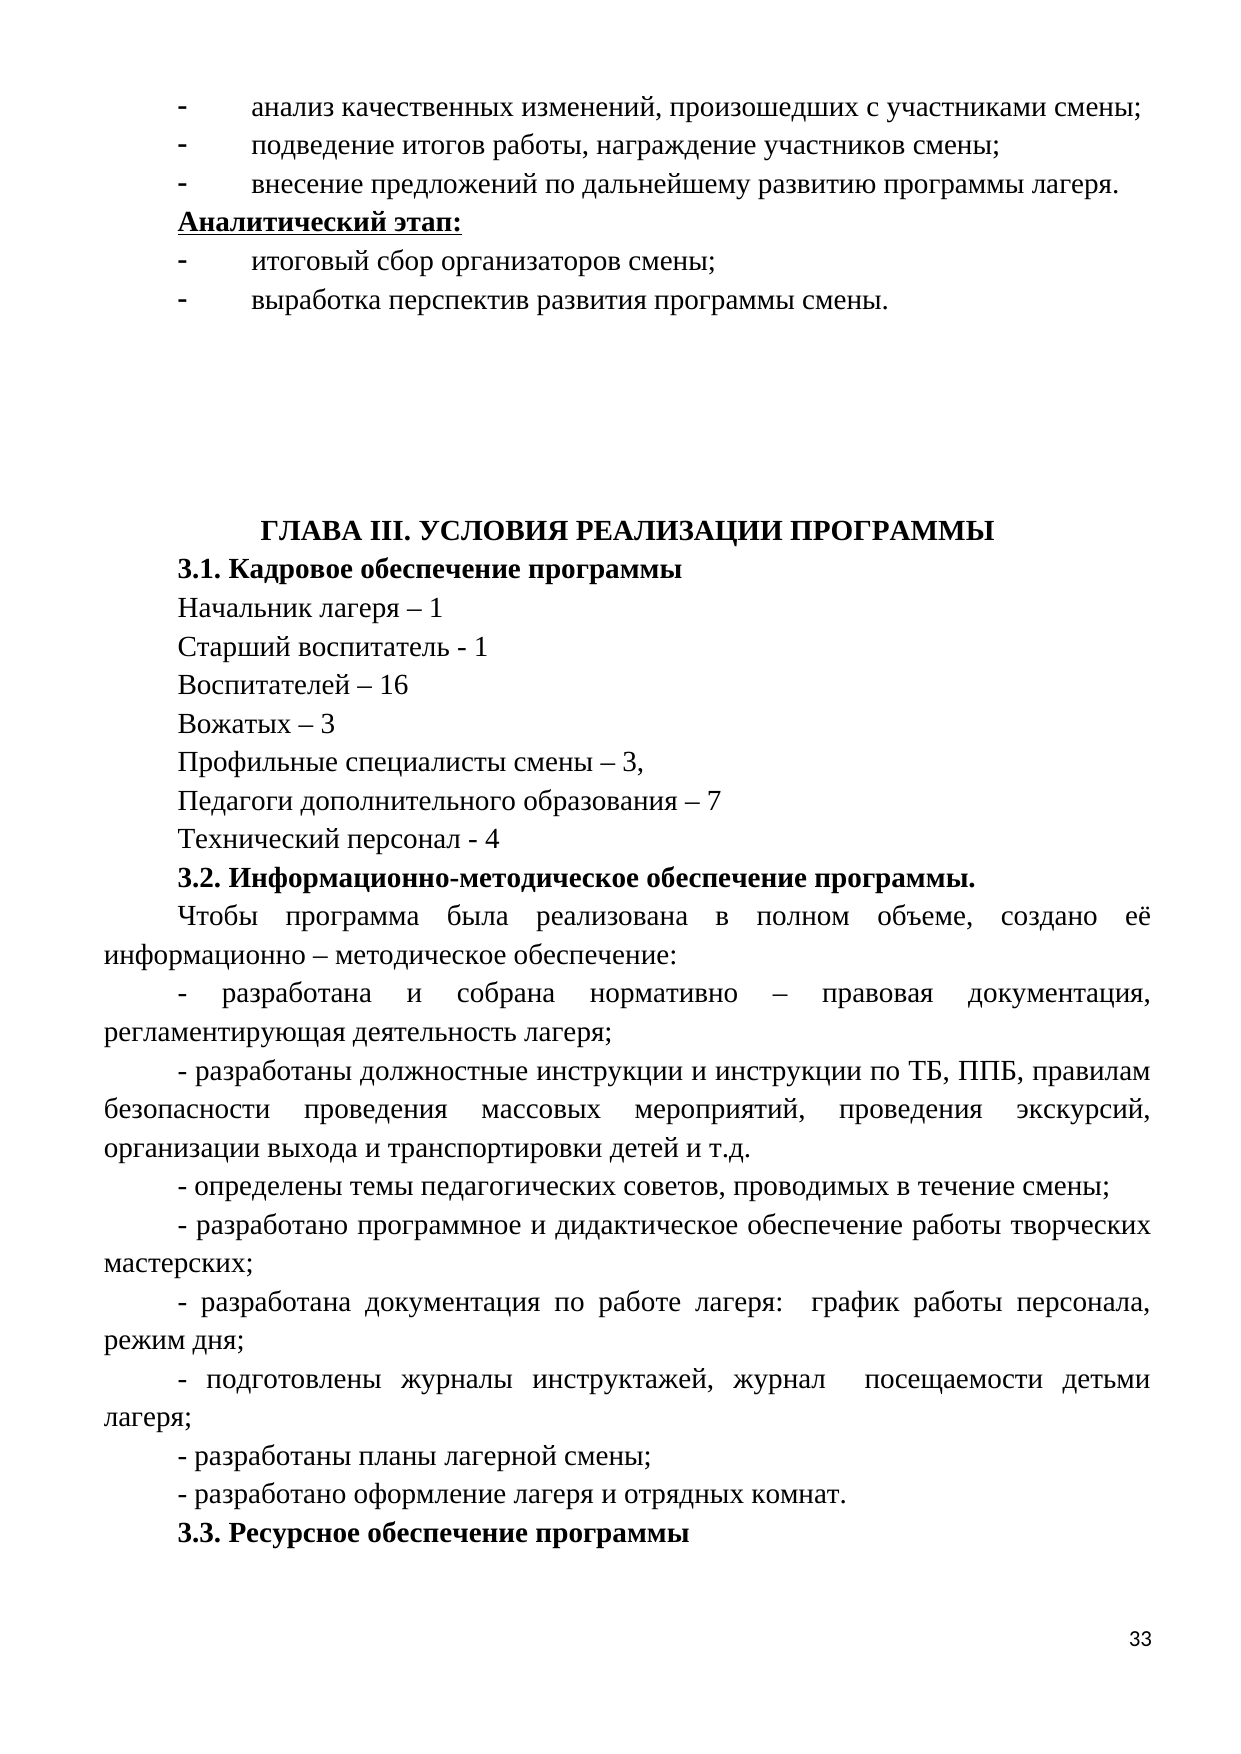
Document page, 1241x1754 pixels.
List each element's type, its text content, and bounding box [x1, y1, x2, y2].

text Чтобы программа была реализована в полном объеме, создано её информационно – методическое обеспечение: [103, 898, 1152, 971]
text Вожатых – 3 [103, 706, 1152, 739]
text ГЛАВА III. УСЛОВИЯ РЕАЛИЗАЦИИ ПРОГРАММЫ [103, 513, 1152, 547]
text Педагоги дополнительного образования – 7 [103, 783, 1152, 816]
list внесение предложений по дальнейшему развитию программы лагеря. [103, 166, 1152, 199]
text Профильные специалисты смены – 3, [103, 744, 1152, 778]
text - разработана документация по работе лагеря: график работы персонала, режим дня; [103, 1284, 1152, 1356]
text - разработаны должностные инструкции и инструкции по ТБ, ППБ, правилам безопасности проведения массовых мероприятий, проведения экскурсий, организации выхода и транспортировки детей и т.д. [103, 1053, 1152, 1163]
text - разработана и собрана нормативно – правовая документация, регламентирующая деятельность лагеря; [103, 976, 1152, 1048]
list выработка перспектив развития программы смены. [103, 282, 1152, 315]
text Технический персонал - 4 [103, 821, 1152, 855]
text Аналитический этап: [103, 204, 1152, 238]
text - разработано программное и дидактическое обеспечение работы творческих мастерских; [103, 1207, 1152, 1279]
list анализ качественных изменений, произошедших с участниками смены; [103, 89, 1152, 122]
text - подготовлены журналы инструктажей, журнал посещаемости детьми лагеря; [103, 1361, 1152, 1433]
text Воспитателей – 16 [103, 667, 1152, 701]
text 3.1. Кадровое обеспечение программы [103, 552, 1152, 585]
text 3.2. Информационно-методическое обеспечение программы. [103, 860, 1152, 893]
list подведение итогов работы, награждение участников смены; [103, 127, 1152, 161]
text - разработано оформление лагеря и отрядных комнат. [103, 1477, 1152, 1510]
text 3.3. Ресурсное обеспечение программы [103, 1515, 1152, 1549]
text Старший воспитатель - 1 [103, 629, 1152, 662]
text - определены темы педагогических советов, проводимых в течение смены; [103, 1168, 1152, 1202]
text - разработаны планы лагерной смены; [103, 1438, 1152, 1472]
list итоговый сбор организаторов смены; [103, 243, 1152, 277]
text Начальник лагеря – 1 [103, 590, 1152, 624]
